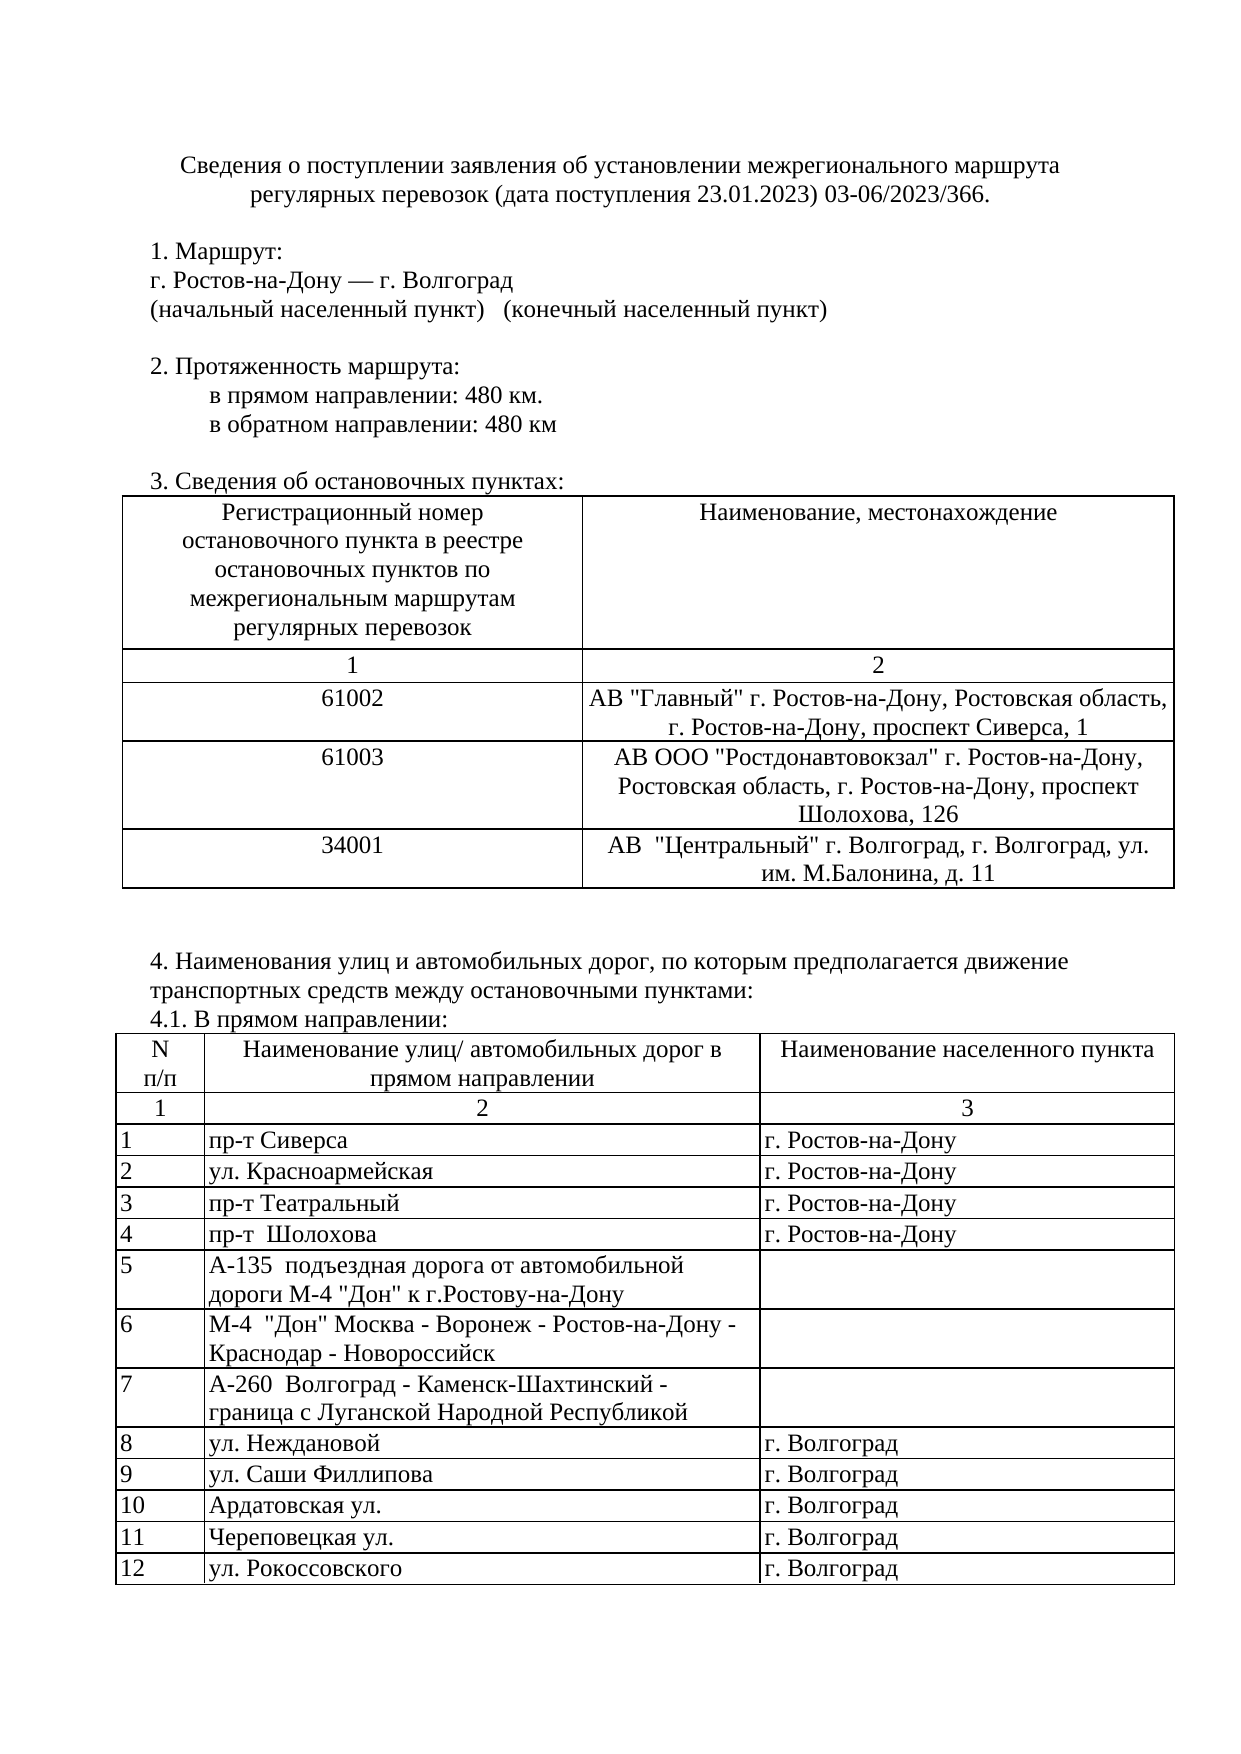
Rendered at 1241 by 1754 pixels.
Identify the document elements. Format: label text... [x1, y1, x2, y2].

table_cell АВ ООО "Ростдонавтовокзал" г. Ростов-на-Дону, Ростовская область, г. Ростов-на-Дону, проспект Шолохова, 126 [583, 742, 1173, 828]
text 4.1. В прямом направлении: [150, 1004, 1090, 1033]
text 4. Наименования улиц и автомобильных дорог, по которым предполагается движение транспортных средств между остановочными пунктами: [150, 946, 1090, 1004]
table_cell 9 [117, 1459, 204, 1489]
table_cell 61003 [123, 742, 582, 828]
table_cell [761, 1251, 1174, 1308]
table_cell ул. Саши Филлипова [205, 1459, 759, 1489]
table_cell г. Волгоград [761, 1522, 1174, 1552]
table_cell 7 [117, 1369, 204, 1426]
table_cell г. Волгоград [761, 1554, 1174, 1583]
table_cell ул. Рокоссовского [205, 1554, 759, 1583]
table_cell 1 [117, 1125, 204, 1154]
table_cell пр-т Сиверса [205, 1125, 759, 1154]
table_cell [761, 1369, 1174, 1426]
table_cell 2 [117, 1156, 204, 1186]
table_cell г. Волгоград [761, 1428, 1174, 1458]
table_cell г. Ростов-на-Дону [761, 1219, 1174, 1249]
text Сведения о поступлении заявления об установлении межрегионального маршрута регулярных перевозок (дата поступления 23.01.2023) 03-06/2023/366. [150, 150, 1090, 207]
text в прямом направлении: 480 км. [150, 380, 1090, 409]
table_header Наименование населенного пункта [761, 1034, 1174, 1092]
table_cell 11 [117, 1522, 204, 1552]
table_cell А-135 подъездная дорога от автомобильной дороги М-4 "Дон" к г.Ростову-на-Дону [205, 1251, 759, 1308]
table_header N п/п [117, 1034, 204, 1092]
table_cell пр-т Шолохова [205, 1219, 759, 1249]
table_cell ул. Неждановой [205, 1428, 759, 1458]
table_cell 3 [761, 1093, 1174, 1123]
table_cell [761, 1310, 1174, 1367]
table_cell 6 [117, 1310, 204, 1367]
table_cell г. Ростов-на-Дону [761, 1125, 1174, 1154]
text 3. Сведения об остановочных пунктах: [150, 466, 1090, 495]
table_cell 8 [117, 1428, 204, 1458]
table_cell 3 [117, 1188, 204, 1217]
table_cell Череповецкая ул. [205, 1522, 759, 1552]
text в обратном направлении: 480 км [150, 409, 1090, 437]
table_cell г. Волгоград [761, 1491, 1174, 1521]
table_cell АВ "Центральный" г. Волгоград, г. Волгоград, ул. им. М.Балонина, д. 11 [583, 830, 1173, 887]
table_cell 10 [117, 1491, 204, 1521]
table_cell 2 [205, 1093, 759, 1123]
table_cell А-260 Волгоград - Каменск-Шахтинский - граница с Луганской Народной Республикой [205, 1369, 759, 1426]
table_header Регистрационный номер остановочного пункта в реестре остановочных пунктов по межрегиональным маршрутам регулярных перевозок [123, 497, 582, 648]
text (начальный населенный пункт) (конечный населенный пункт) [150, 294, 1090, 322]
table_cell М-4 "Дон" Москва - Воронеж - Ростов-на-Дону - Краснодар - Новороссийск [205, 1310, 759, 1367]
text 2. Протяженность маршрута: [150, 351, 1090, 380]
table_cell 2 [583, 650, 1173, 681]
table_cell г. Ростов-на-Дону [761, 1188, 1174, 1217]
table_header Наименование, местонахождение [583, 497, 1173, 648]
text 1. Маршрут: [150, 236, 1090, 265]
table_cell 1 [123, 650, 582, 681]
table_cell Ардатовская ул. [205, 1491, 759, 1521]
table_cell г. Ростов-на-Дону [761, 1156, 1174, 1186]
table_cell ул. Красноармейская [205, 1156, 759, 1186]
table_cell 4 [117, 1219, 204, 1249]
text г. Ростов-на-Дону — г. Волгоград [150, 265, 1090, 294]
table_cell АВ "Главный" г. Ростов-на-Дону, Ростовская область, г. Ростов-на-Дону, проспект Сиверса, 1 [583, 683, 1173, 740]
table_cell 1 [117, 1093, 204, 1123]
table_cell 12 [117, 1554, 204, 1583]
table_cell г. Волгоград [761, 1459, 1174, 1489]
table_cell 61002 [123, 683, 582, 740]
table_cell 5 [117, 1251, 204, 1308]
table_cell пр-т Театральный [205, 1188, 759, 1217]
table_cell 34001 [123, 830, 582, 887]
table_header Наименование улиц/ автомобильных дорог в прямом направлении [205, 1034, 759, 1092]
